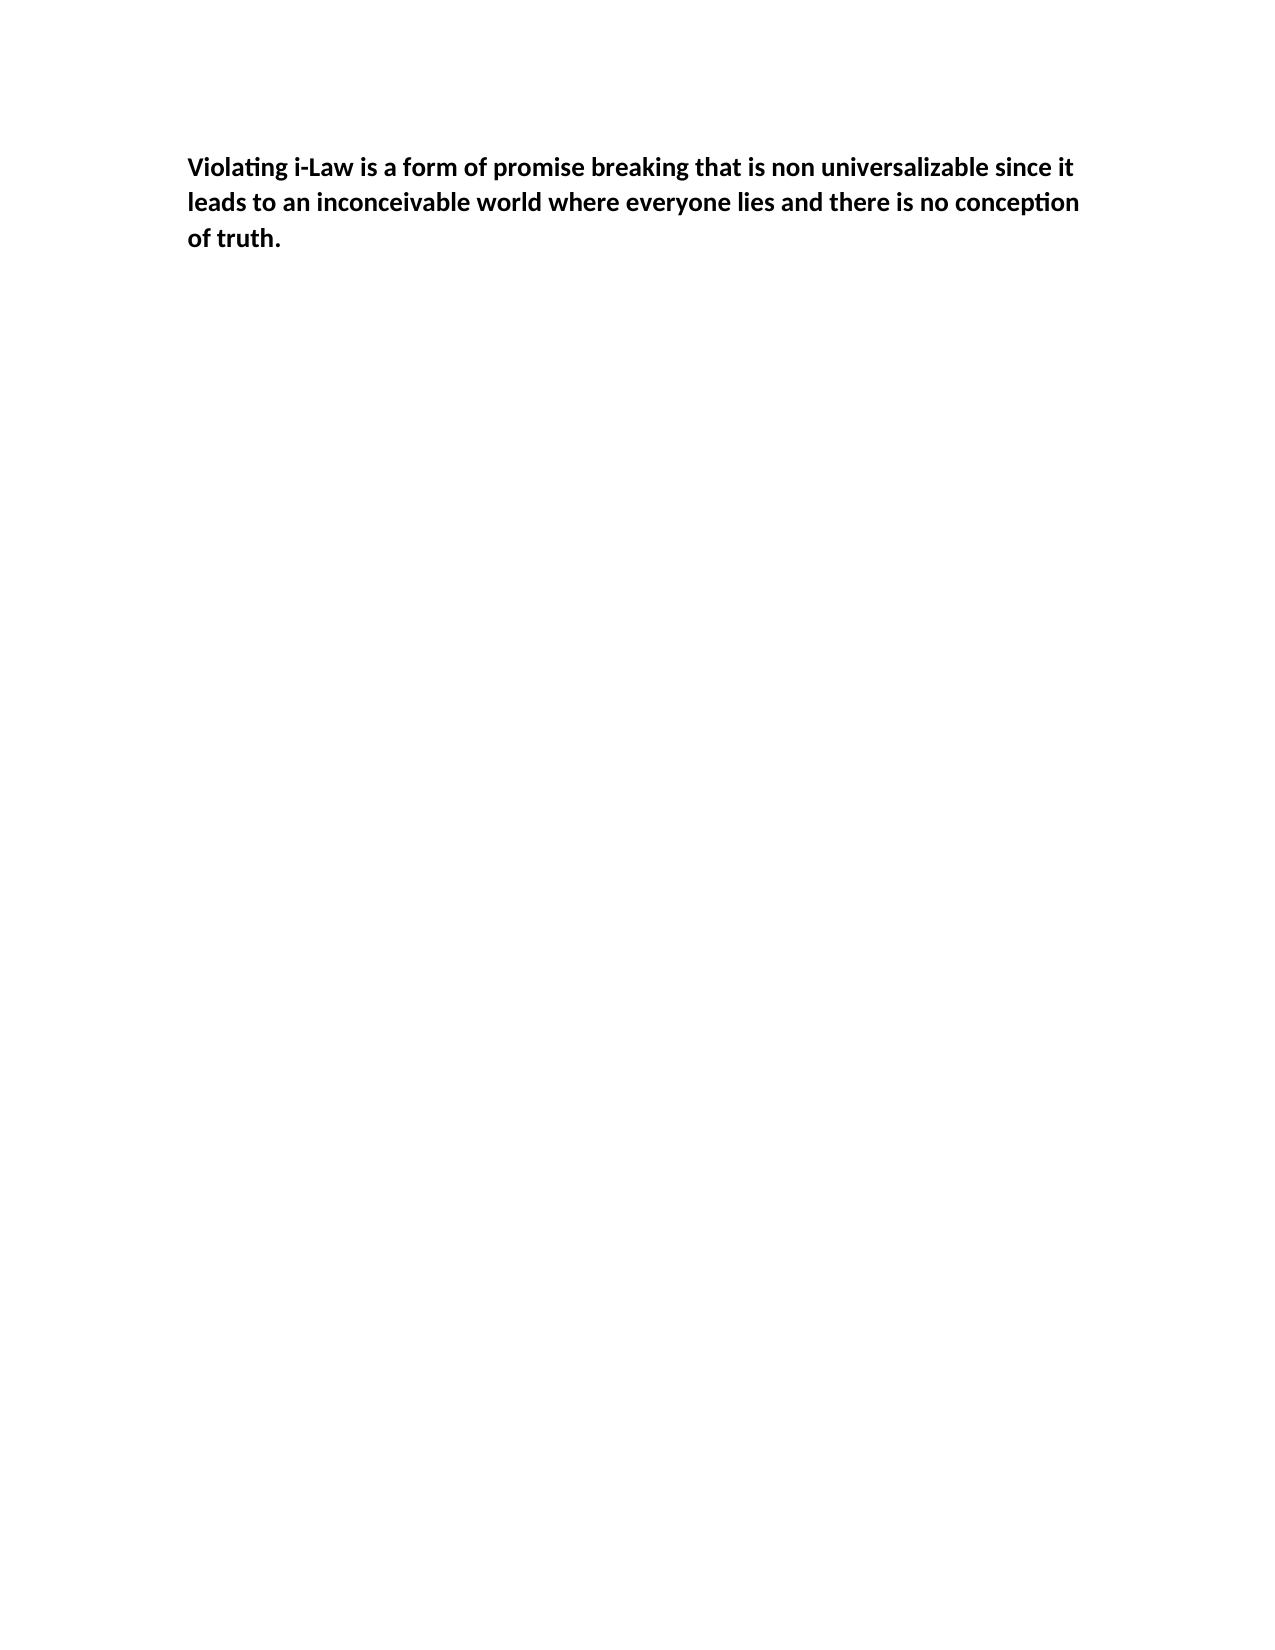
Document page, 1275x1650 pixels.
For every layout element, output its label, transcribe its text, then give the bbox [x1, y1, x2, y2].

subtitle Violating i-Law is a form of promise breaking that is non universalizable since it leads to an inconceivable world where everyone lies and there is no conception of truth. [187, 150, 1087, 254]
